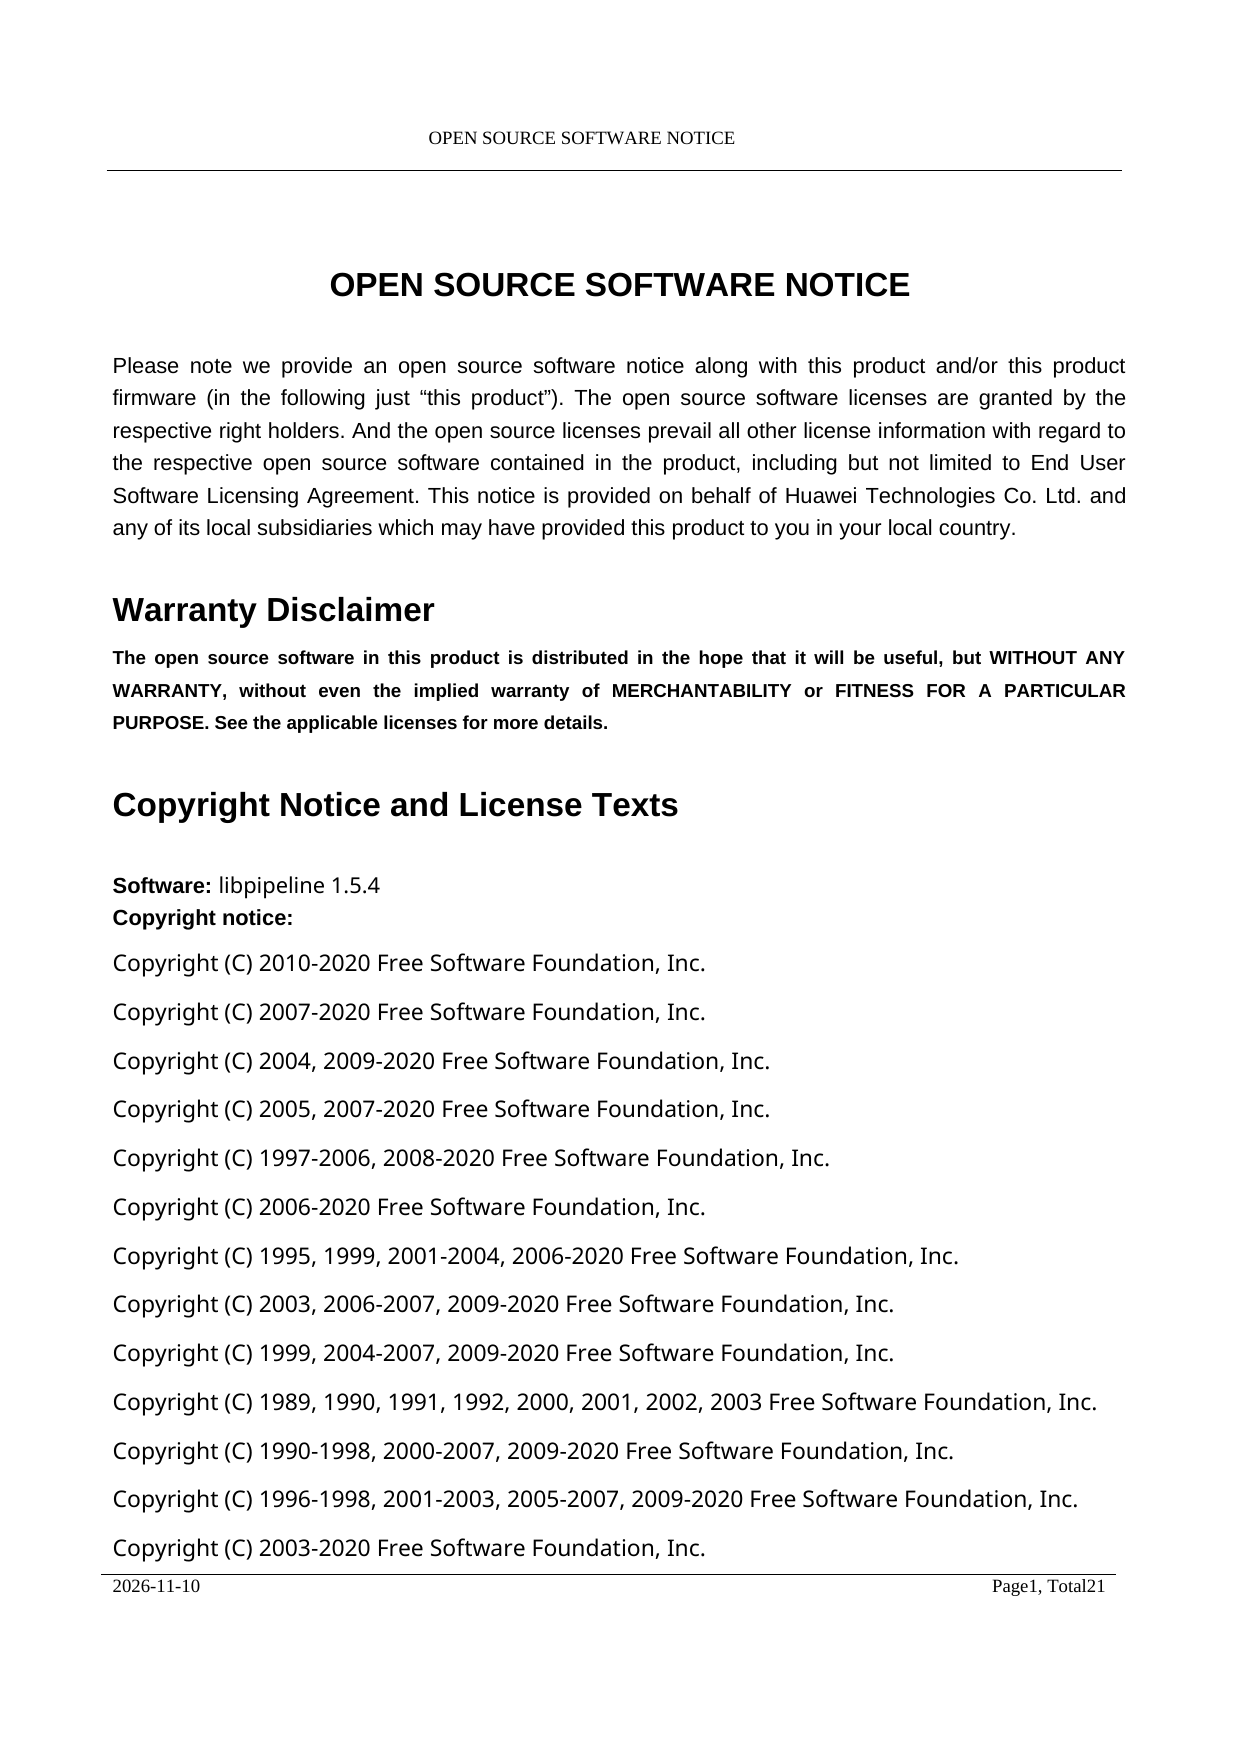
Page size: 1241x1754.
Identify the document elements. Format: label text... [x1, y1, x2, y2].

text OPEN SOURCE SOFTWARE NOTICE [112, 251, 1128, 316]
text The open source software in this product is distributed in the hope that it will be useful, but WITHOUT ANY WARRANTY, without even the implied warranty of MERCHANTABILITY or FITNESS FOR A PARTICULAR PURPOSE. See the applicable licenses for more details. [112, 641, 1128, 739]
text Copyright Notice and License Texts [112, 771, 1128, 836]
text Please note we provide an open source software notice along with this product and/or this product firmware (in the following just “this product”). The open source software licenses are granted by the respective right holders. And the open source licenses prevail all other license information with regard to the respective open source software contained in the product, including but not limited to End User Software Licensing Agreement. This notice is provided on behalf of Huawei Technologies Co. Ltd. and any of its local subsidiaries which may have provided this product to you in your local country. [112, 349, 1128, 544]
text Warranty Disclaimer [112, 576, 1128, 641]
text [112, 947, 1128, 1564]
text Copyright notice: [112, 901, 1128, 934]
text Software: libpipeline 1.5.4 [112, 869, 1128, 901]
